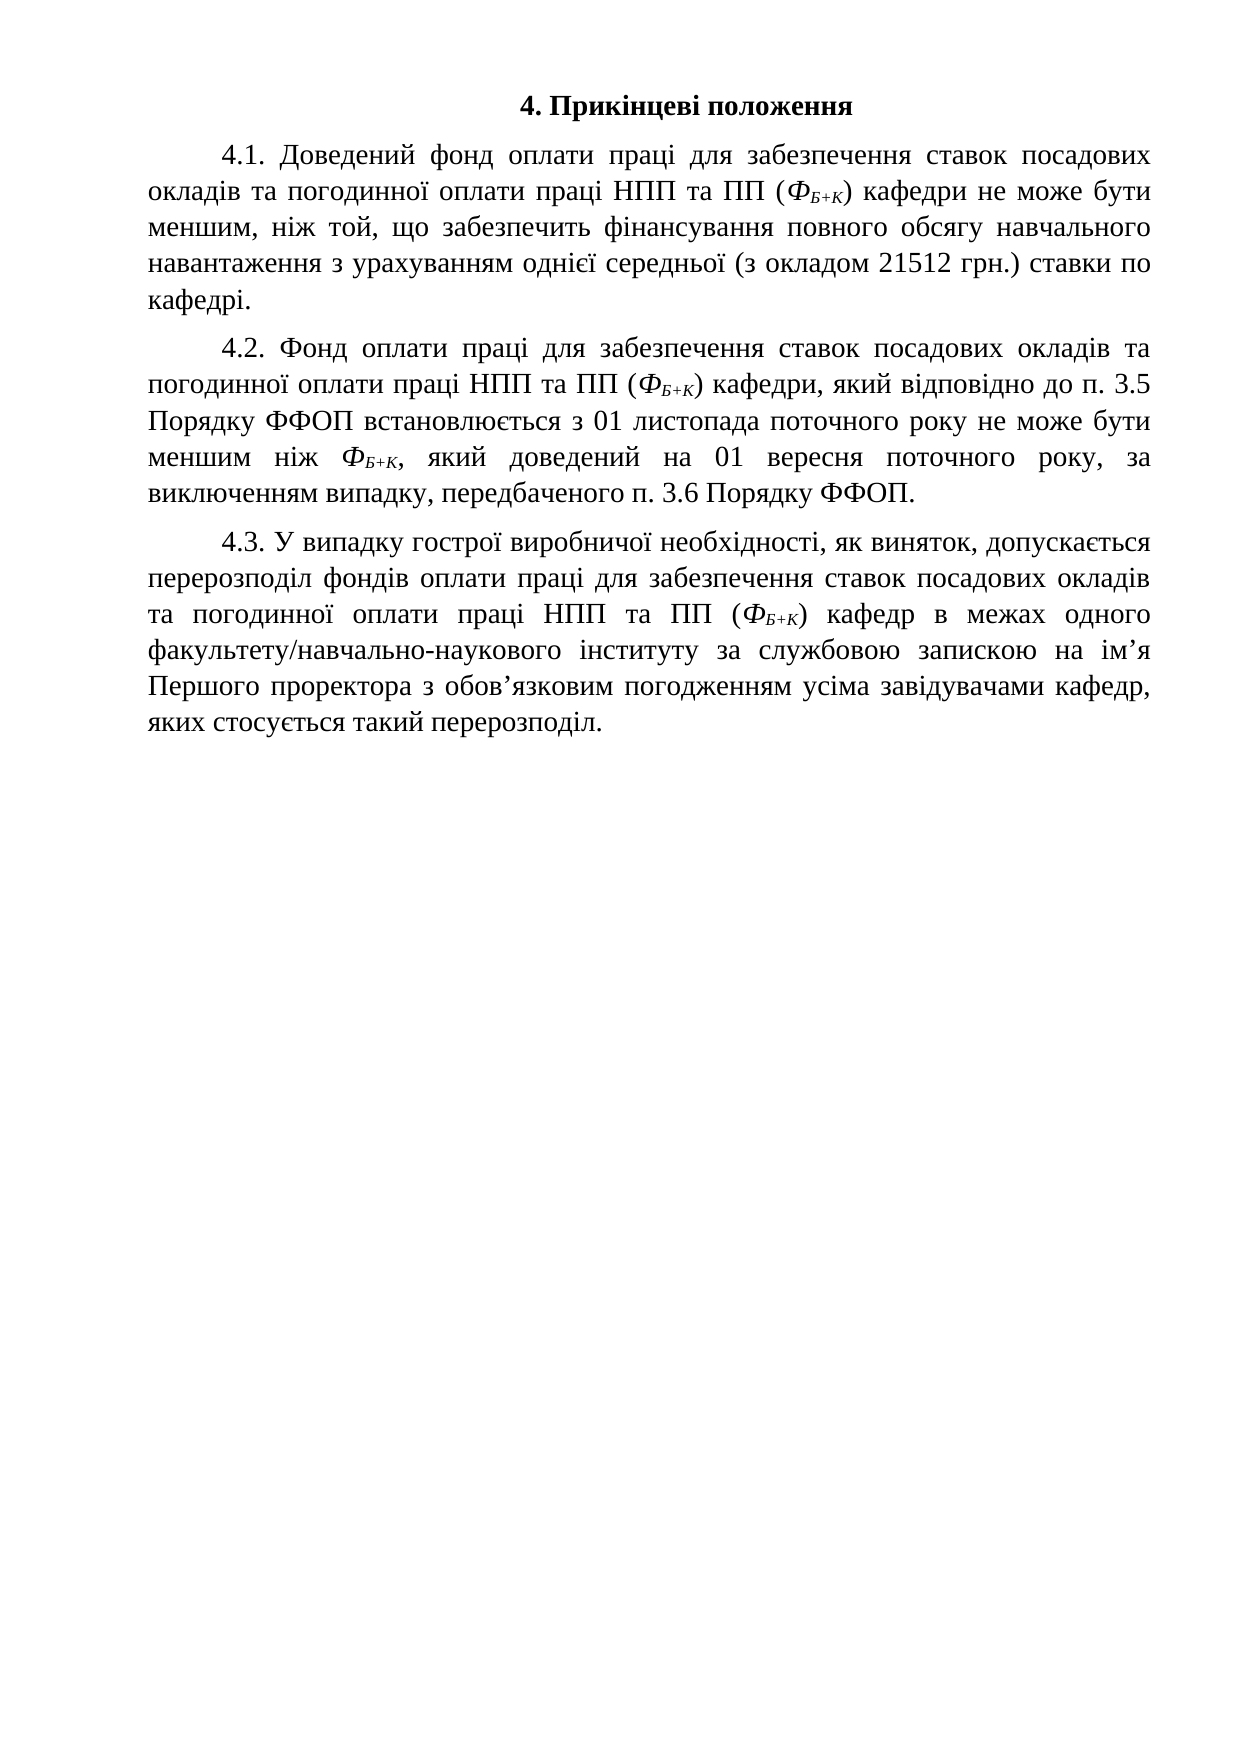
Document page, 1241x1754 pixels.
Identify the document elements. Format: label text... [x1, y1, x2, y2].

text 4.3. У випадку гострої виробничої необхідності, як виняток, допускається перерозподіл фондів оплати праці для забезпечення ставок посадових окладів та погодинної оплати праці НПП та ПП (ФБ+К) кафедр в межах одного факультету/навчально-наукового інституту за службовою запискою на ім’я Першого проректора з обов’язковим погодженням усіма завідувачами кафедр, яких стосується такий перерозподіл. [148, 524, 1152, 738]
text 4.2. Фонд оплати праці для забезпечення ставок посадових окладів та погодинної оплати праці НПП та ПП (ФБ+К) кафедри, який відповідно до п. 3.5 Порядку ФФОП встановлюється з 01 листопада поточного року не може бути меншим ніж ФБ+К, який доведений на 01 вересня поточного року, за виключенням випадку, передбаченого п. 3.6 Порядку ФФОП. [148, 330, 1152, 508]
text 4. Прикінцеві положення [148, 88, 1152, 122]
text 4.1. Доведений фонд оплати праці для забезпечення ставок посадових окладів та погодинної оплати праці НПП та ПП (ФБ+К) кафедри не може бути меншим, ніж той, що забезпечить фінансування повного обсягу навчального навантаження з урахуванням однієї середньої (з окладом 21512 грн.) ставки по кафедрі. [148, 137, 1152, 315]
